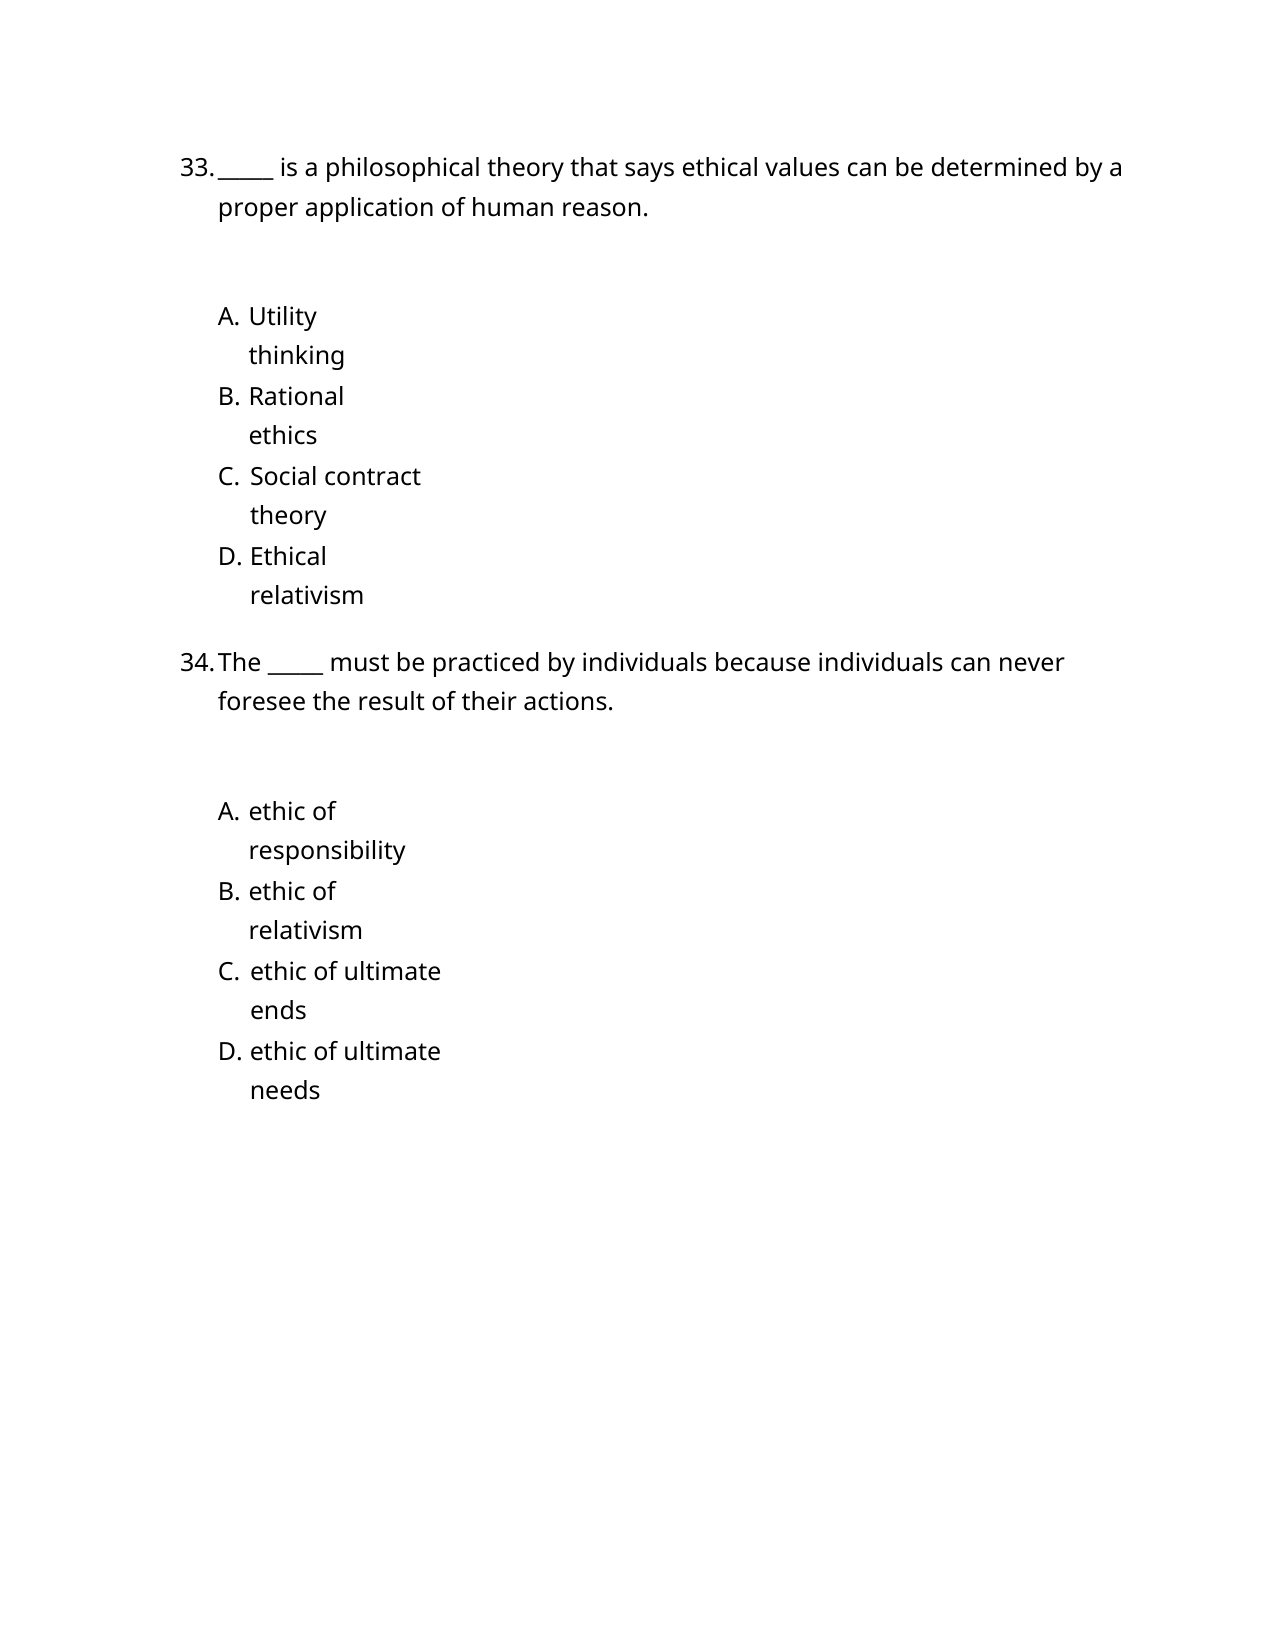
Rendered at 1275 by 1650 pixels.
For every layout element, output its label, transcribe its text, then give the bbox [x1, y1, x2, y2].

table_header _____ is a philosophical theory that says ethical values can be determined by a proper application of human reason. [218, 150, 1125, 616]
table_header 34. [180, 645, 218, 1111]
table_header The _____ must be practiced by individuals because individuals can never foresee the result of their actions. [218, 645, 1125, 1111]
table_header 33. [180, 150, 218, 616]
